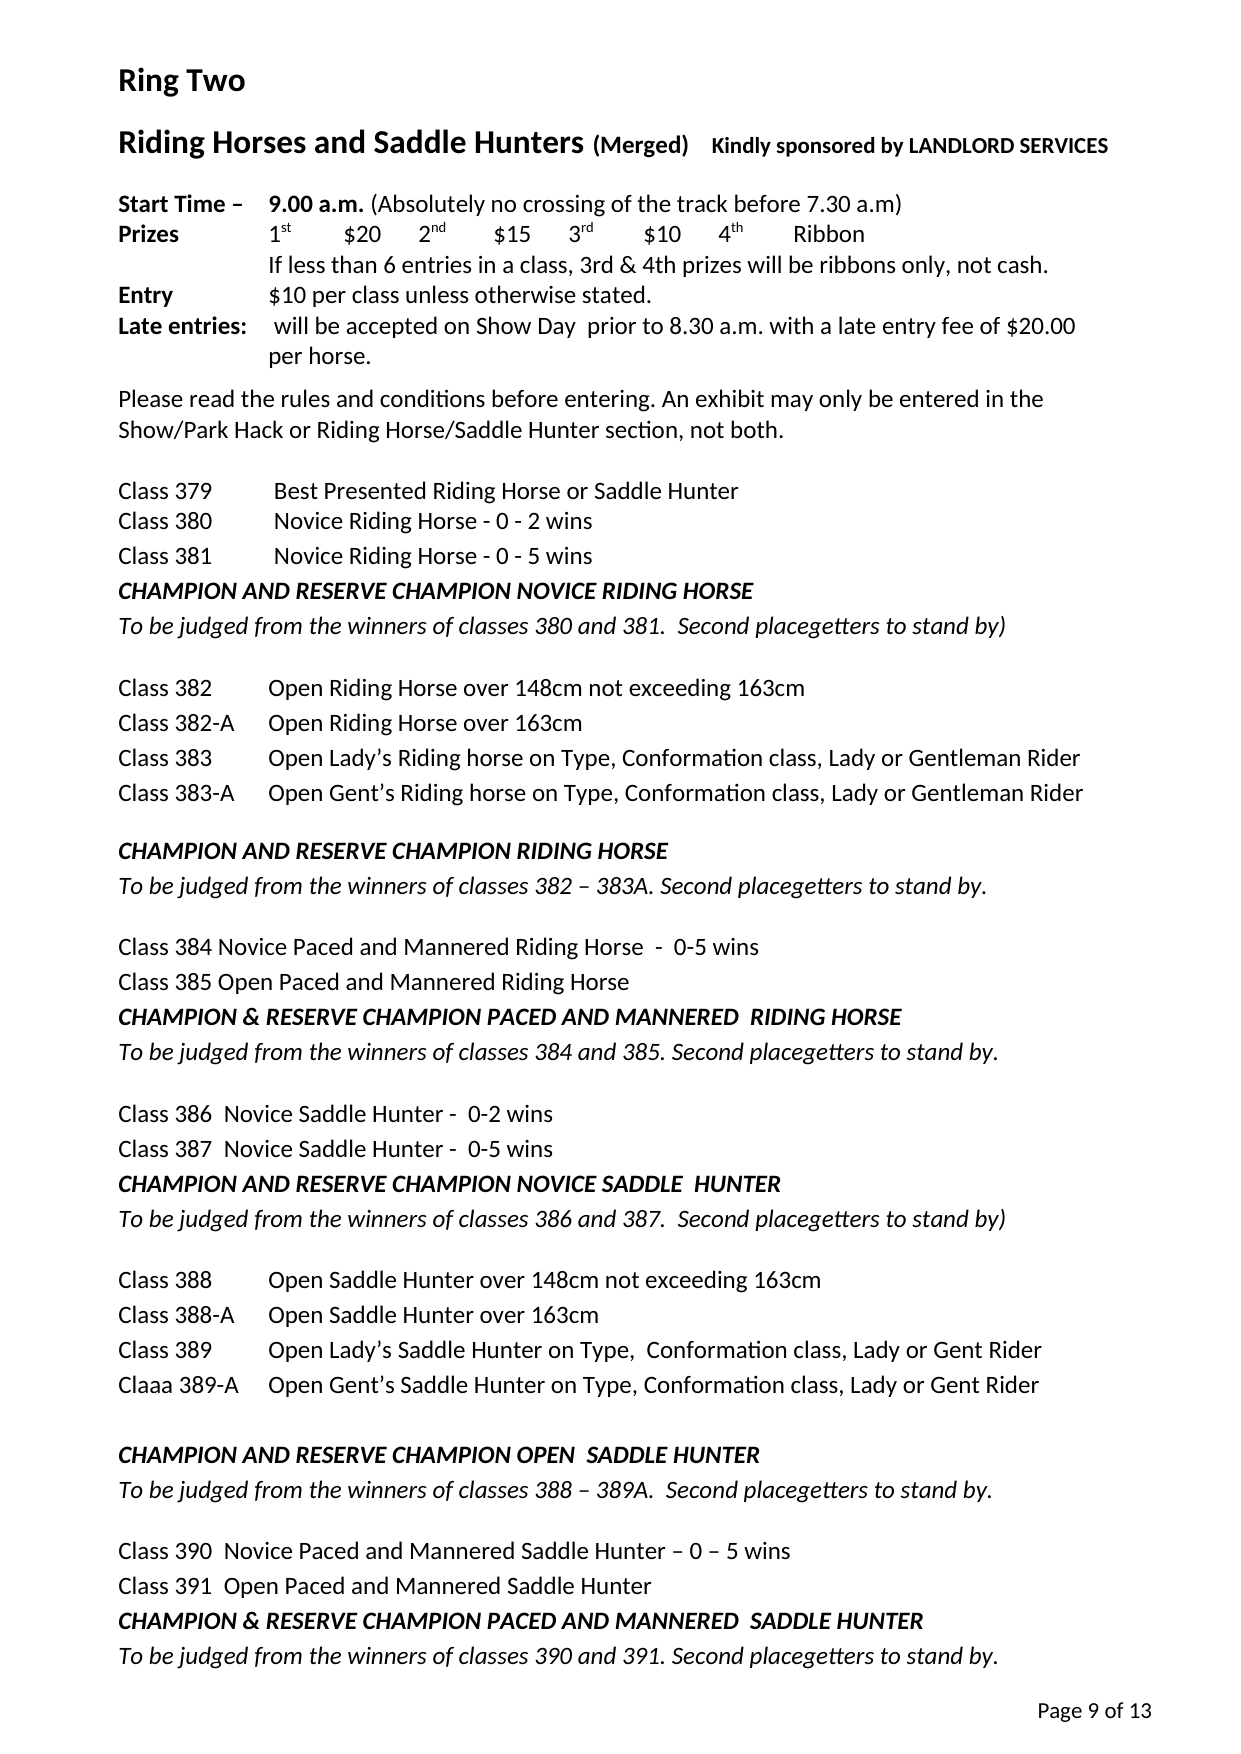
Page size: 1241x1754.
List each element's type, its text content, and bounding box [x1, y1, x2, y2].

text Class 382 Open Riding Horse over 148cm not exceeding 163cm [118, 672, 1107, 702]
text Claaa 389-A Open Gent’s Saddle Hunter on Type, Conformation class, Lady or Gent Rider [118, 1369, 1107, 1400]
text Class 382-A Open Riding Horse over 163cm [118, 707, 1107, 737]
text To be judged from the winners of classes 382 – 383A. Second placegetters to stand by. [118, 870, 1107, 901]
text Class 383-A Open Gent’s Riding horse on Type, Conformation class, Lady or Gentleman Rider [118, 777, 1152, 807]
text To be judged from the winners of classes 390 and 391. Second placegetters to stand by. [118, 1641, 1107, 1671]
text Class 386 Novice Saddle Hunter - 0-2 wins [118, 1098, 1107, 1128]
text Class 388-A Open Saddle Hunter over 163cm [118, 1299, 1107, 1330]
text Class 381 Novice Riding Horse - 0 - 5 wins [118, 540, 1107, 571]
text Start Time – 9.00 a.m. (Absolutely no crossing of the track before 7.30 a.m) [118, 188, 1107, 218]
subtitle Riding Horses and Saddle Hunters (Merged) Kindly sponsored by LANDLORD SERVICES [118, 121, 1152, 161]
text Class 379 Best Presented Riding Horse or Saddle Hunter [118, 475, 1107, 505]
text Prizes 1st $20 2nd $15 3rd $10 4th Ribbon [118, 218, 1107, 249]
text CHAMPION AND RESERVE CHAMPION OPEN SADDLE HUNTER [118, 1439, 1152, 1470]
text Class 390 Novice Paced and Mannered Saddle Hunter – 0 – 5 wins [118, 1536, 1107, 1566]
text To be judged from the winners of classes 384 and 385. Second placegetters to stand by. [118, 1036, 1107, 1067]
text To be judged from the winners of classes 386 and 387. Second placegetters to stand by) [118, 1203, 1152, 1233]
text CHAMPION & RESERVE CHAMPION PACED AND MANNERED SADDLE HUNTER [118, 1606, 1107, 1636]
text CHAMPION & RESERVE CHAMPION PACED AND MANNERED RIDING HORSE [118, 1001, 1107, 1032]
text Class 384 Novice Paced and Mannered Riding Horse - 0-5 wins [118, 931, 1107, 962]
text Class 383 Open Lady’s Riding horse on Type, Conformation class, Lady or Gentleman Rider [118, 742, 1107, 772]
text Please read the rules and conditions before entering. An exhibit may only be entered in the Show/Park Hack or Riding Horse/Saddle Hunter section, not both. [118, 383, 1107, 444]
text CHAMPION AND RESERVE CHAMPION RIDING HORSE [118, 835, 1107, 866]
subtitle Ring Two [118, 59, 1152, 100]
text CHAMPION AND RESERVE CHAMPION NOVICE SADDLE HUNTER [118, 1168, 1152, 1198]
text To be judged from the winners of classes 388 – 389A. Second placegetters to stand by. [118, 1474, 1152, 1505]
text Class 388 Open Saddle Hunter over 148cm not exceeding 163cm [118, 1264, 1107, 1295]
text If less than 6 entries in a class, 3rd & 4th prizes will be ribbons only, not cash. [118, 249, 1107, 279]
text Class 380 Novice Riding Horse - 0 - 2 wins [118, 505, 1107, 536]
text Class 387 Novice Saddle Hunter - 0-5 wins [118, 1133, 1107, 1163]
text Late entries: will be accepted on Show Day prior to 8.30 a.m. with a late entry fee of $20.00 per horse. [118, 310, 1107, 371]
text Class 391 Open Paced and Mannered Saddle Hunter [118, 1571, 1107, 1601]
text Class 389 Open Lady’s Saddle Hunter on Type, Conformation class, Lady or Gent Rider [118, 1334, 1107, 1365]
text CHAMPION AND RESERVE CHAMPION NOVICE RIDING HORSE [118, 575, 1152, 606]
text Class 385 Open Paced and Mannered Riding Horse [118, 966, 1107, 997]
text To be judged from the winners of classes 380 and 381. Second placegetters to stand by) [118, 610, 1152, 641]
text Entry $10 per class unless otherwise stated. [118, 279, 1107, 310]
